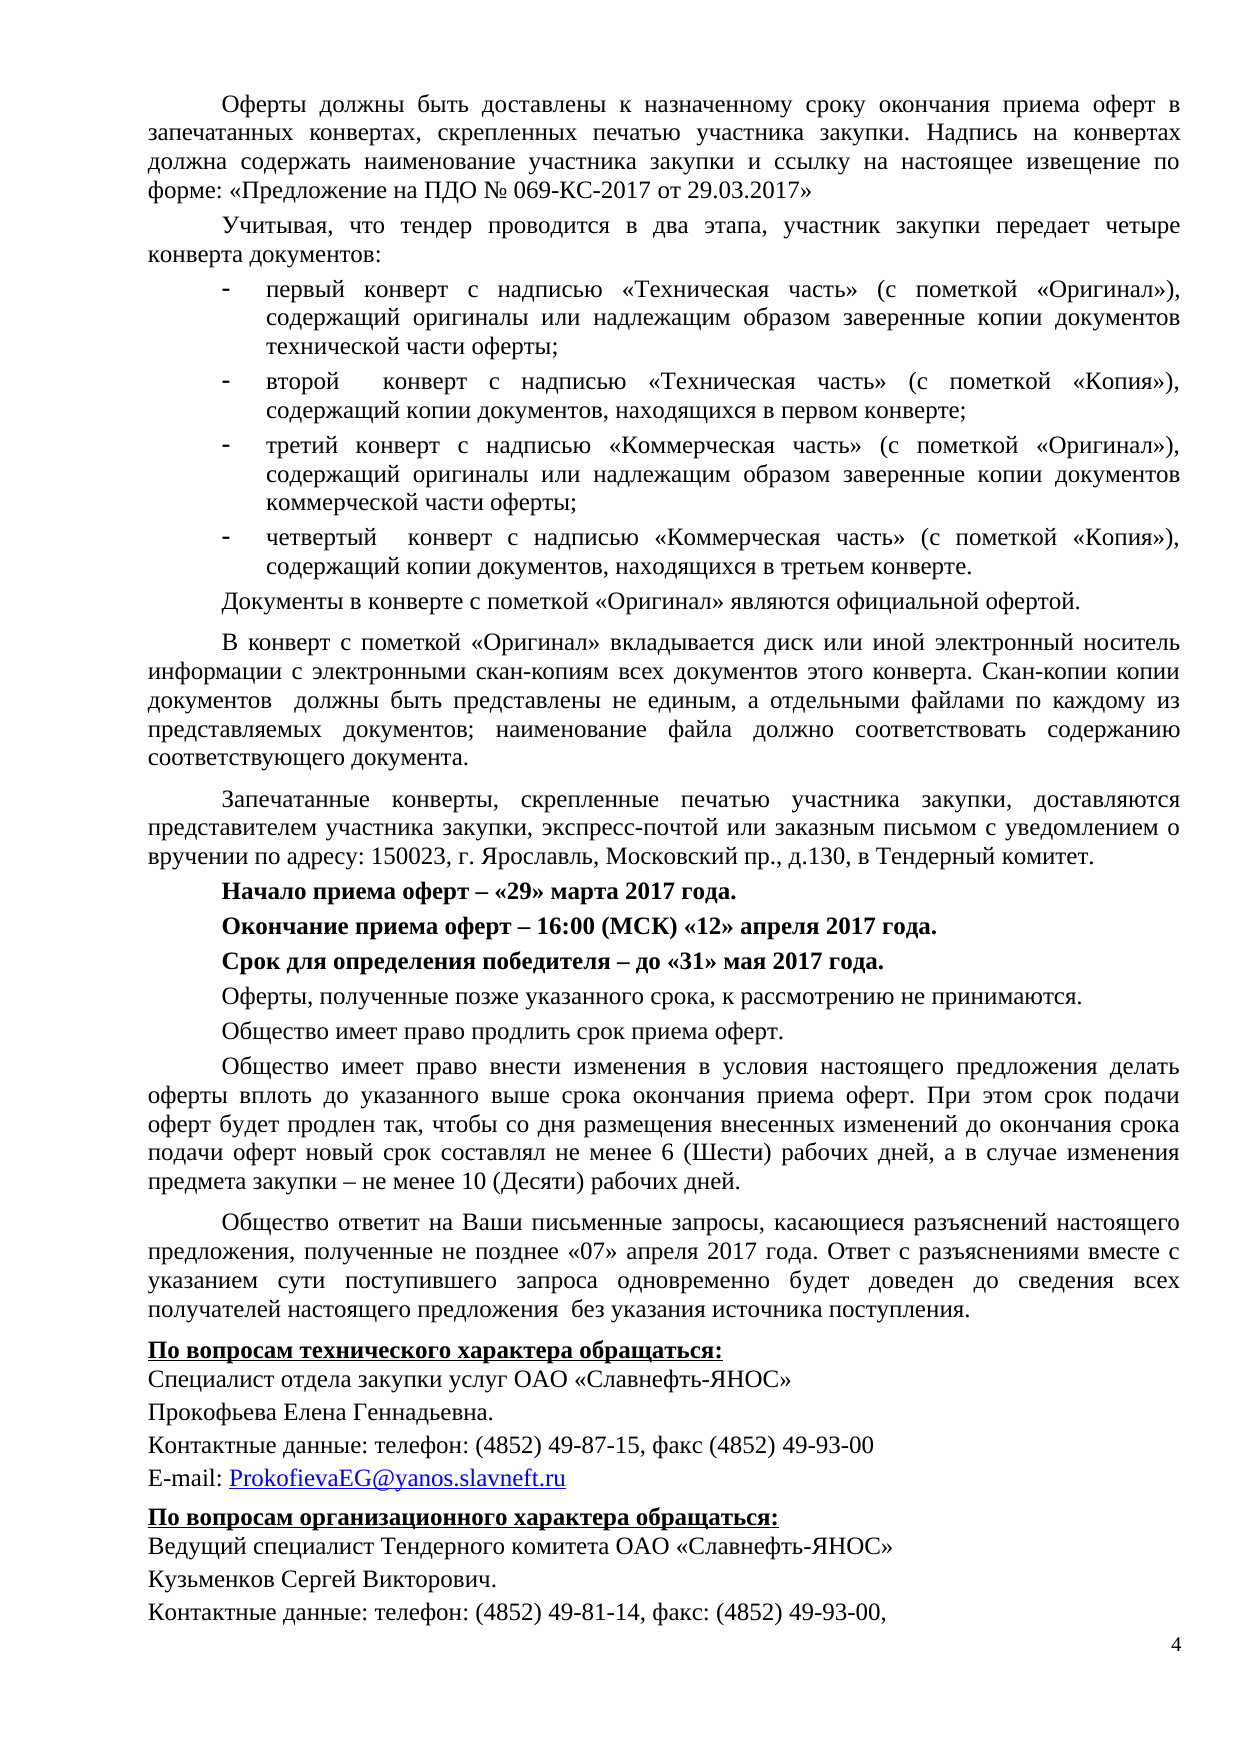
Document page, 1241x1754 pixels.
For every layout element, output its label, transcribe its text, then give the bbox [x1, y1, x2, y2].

text Ведущий специалист Тендерного комитета ОАО «Славнефть-ЯНОС» [148, 1531, 1181, 1559]
text Прокофьева Елена Геннадьевна. [148, 1397, 1181, 1425]
text По вопросам технического характера обращаться: [148, 1335, 1181, 1364]
text Срок для определения победителя – до «31» мая 2017 года. [221, 946, 1181, 975]
list первый конверт с надписью «Техническая часть» (с пометкой «Оригинал»), содержащий оригиналы или надлежащим образом заверенные копии документов технической части оферты; [222, 274, 1181, 360]
list третий конверт с надписью «Коммерческая часть» (с пометкой «Оригинал»), содержащий оригиналы или надлежащим образом заверенные копии документов коммерческой части оферты; [222, 430, 1181, 516]
text По вопросам организационного характера обращаться: [148, 1502, 1181, 1531]
text E-mail: ProkofievaEG@yanos.slavneft.ru [148, 1463, 1181, 1491]
text Специалист отдела закупки услуг ОАО «Славнефть-ЯНОС» [148, 1364, 1181, 1392]
text Окончание приема оферт – 16:00 (МСК) «12» апреля 2017 года. [221, 911, 1181, 940]
text Учитывая, что тендер проводится в два этапа, участник закупки передает четыре конверта документов: [148, 210, 1181, 267]
list четвертый конверт с надписью «Коммерческая часть» (с пометкой «Копия»), содержащий копии документов, находящихся в третьем конверте. [222, 522, 1181, 580]
text В конверт с пометкой «Оригинал» вкладывается диск или иной электронный носитель информации с электронными скан-копиям всех документов этого конверта. Скан-копии копии документов должны быть представлены не единым, а отдельными файлами по каждому из представляемых документов; наименование файла должно соответствовать содержанию соответствующего документа. [148, 627, 1181, 771]
text Запечатанные конверты, скрепленные печатью участника закупки, доставляются представителем участника закупки, экспресс-почтой или заказным письмом с уведомлением о вручении по адресу: 150023, г. Ярославль, Московский пр., д.130, в Тендерный комитет. [148, 784, 1181, 870]
text Оферты, полученные позже указанного срока, к рассмотрению не принимаются. [148, 981, 1181, 1010]
text Контактные данные: телефон: (4852) 49-87-15, факс (4852) 49-93-00 [148, 1430, 1181, 1458]
text Контактные данные: телефон: (4852) 49-81-14, факс: (4852) 49-93-00, [148, 1597, 1181, 1626]
text Общество имеет право внести изменения в условия настоящего предложения делать оферты вплоть до указанного выше срока окончания приема оферт. При этом срок подачи оферт будет продлен так, чтобы со дня размещения внесенных изменений до окончания срока подачи оферт новый срок составлял не менее 6 (Шести) рабочих дней, а в случае изменения предмета закупки – не менее 10 (Десяти) рабочих дней. [148, 1051, 1181, 1195]
text Документы в конверте с пометкой «Оригинал» являются официальной офертой. [148, 586, 1181, 615]
text Общество имеет право продлить срок приема оферт. [148, 1016, 1181, 1045]
list второй конверт с надписью «Техническая часть» (с пометкой «Копия»), содержащий копии документов, находящихся в первом конверте; [222, 366, 1181, 424]
text Общество ответит на Ваши письменные запросы, касающиеся разъяснений настоящего предложения, полученные не позднее «07» апреля 2017 года. Ответ с разъяснениями вместе с указанием сути поступившего запроса одновременно будет доведен до сведения всех получателей настоящего предложения без указания источника поступления. [148, 1207, 1181, 1322]
text Оферты должны быть доставлены к назначенному сроку окончания приема оферт в запечатанных конвертах, скрепленных печатью участника закупки. Надпись на конвертах должна содержать наименование участника закупки и ссылку на настоящее извещение по форме: «Предложение на ПДО № 069-КС-2017 от 29.03.2017» [148, 89, 1181, 204]
text Кузьменков Сергей Викторович. [148, 1564, 1181, 1592]
text Начало приема оферт – «29» марта 2017 года. [221, 876, 1181, 905]
